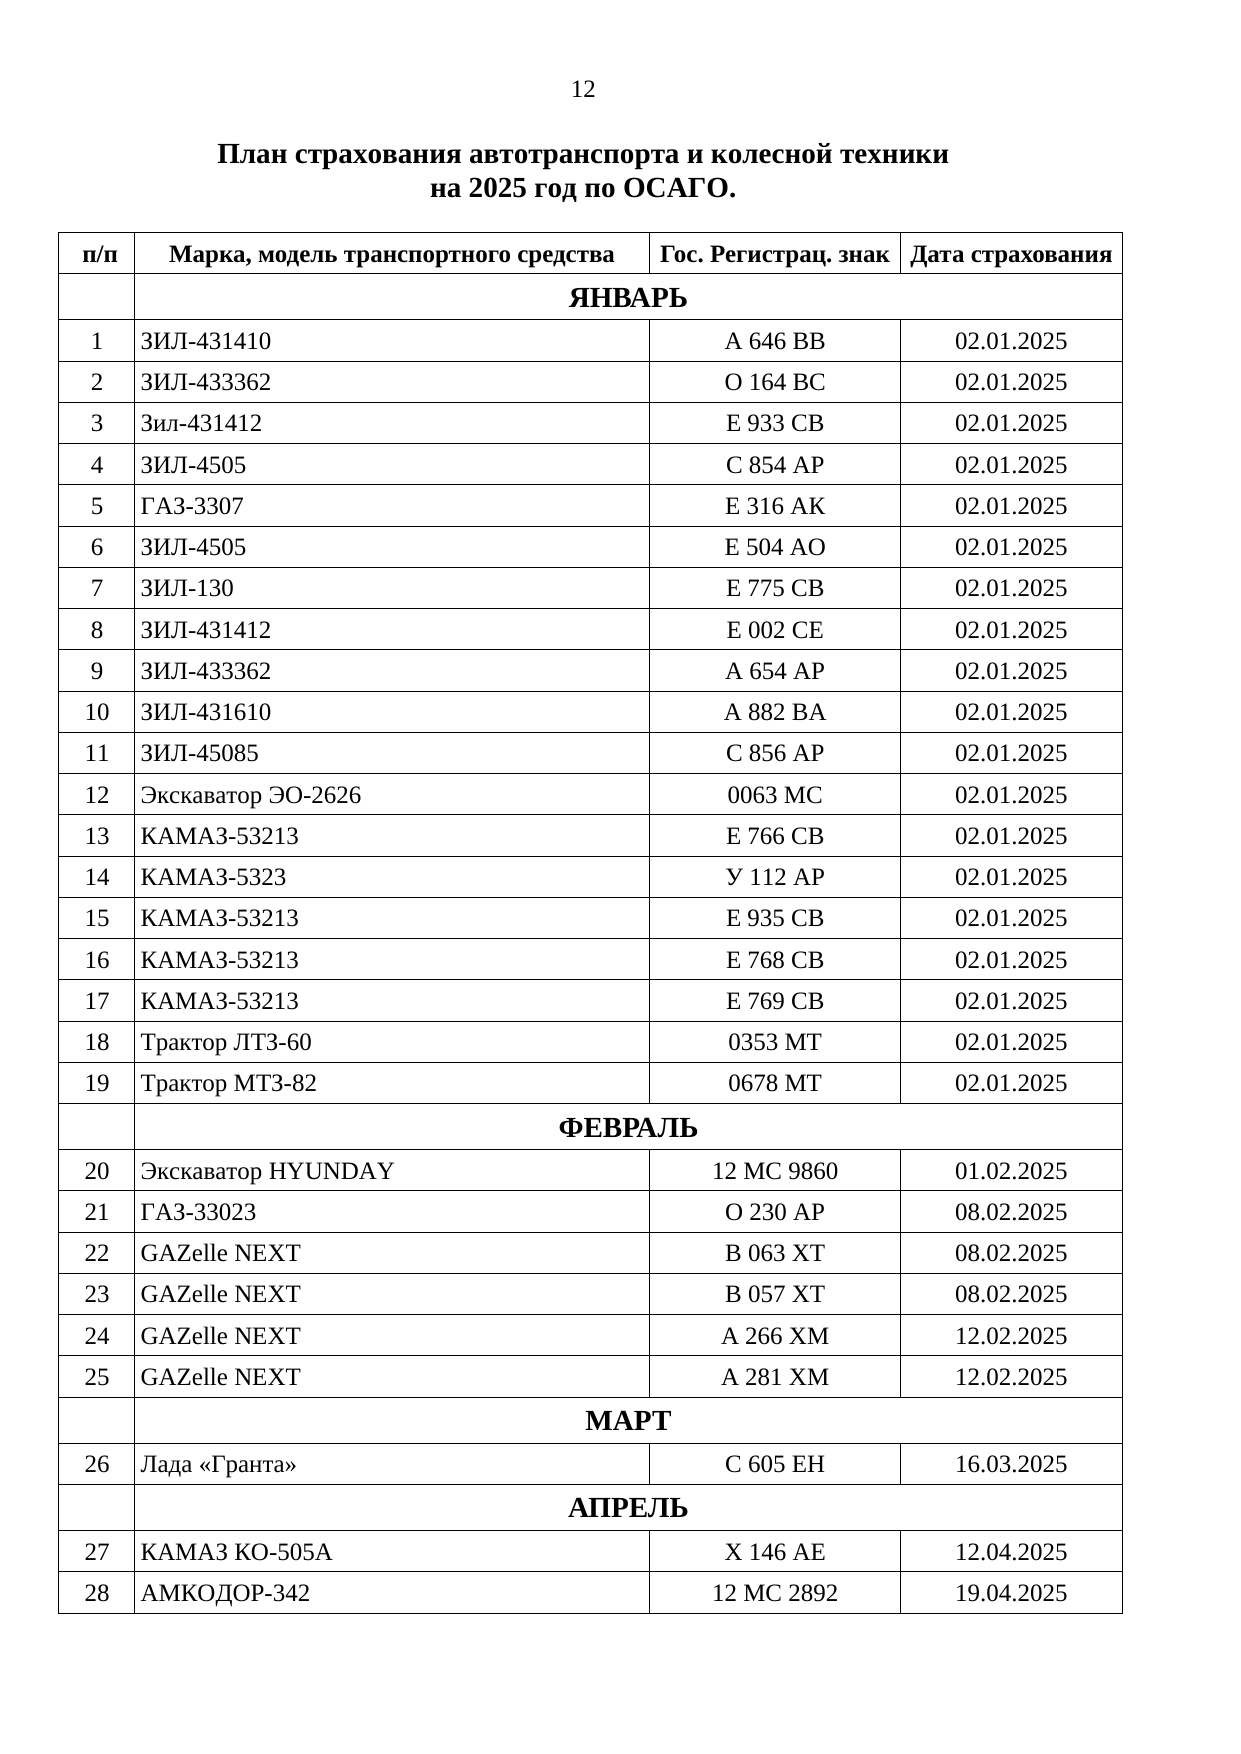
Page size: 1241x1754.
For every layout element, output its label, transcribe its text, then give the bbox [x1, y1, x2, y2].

table_cell Трактор ЛТЗ-60 [135, 1022, 649, 1062]
table_cell [59, 1104, 134, 1149]
table_cell [59, 1485, 134, 1530]
table_cell 02.01.2025 [901, 568, 1122, 608]
table_header Дата страхования [901, 233, 1122, 273]
table_cell У 112 АР [650, 857, 900, 897]
table_cell 23 [59, 1274, 134, 1314]
table_cell 27 [59, 1531, 134, 1571]
table_cell 0353 МТ [650, 1022, 900, 1062]
table_cell 02.01.2025 [901, 403, 1122, 443]
table_cell 12 [59, 774, 134, 814]
table_cell 0678 МТ [650, 1063, 900, 1103]
table_cell А 281 ХМ [650, 1356, 900, 1397]
table_cell 02.01.2025 [901, 650, 1122, 691]
table_cell Трактор МТЗ-82 [135, 1063, 649, 1103]
table_cell Е 775 СВ [650, 568, 900, 608]
table_cell 15 [59, 898, 134, 938]
table_cell 02.01.2025 [901, 939, 1122, 979]
table_cell 02.01.2025 [901, 692, 1122, 732]
table_cell 0063 МС [650, 774, 900, 814]
table_cell В 057 ХТ [650, 1274, 900, 1314]
table_cell Е 504 АО [650, 527, 900, 567]
table_cell Е 002 СЕ [650, 609, 900, 649]
table_cell Лада «Гранта» [135, 1444, 649, 1484]
table_cell 08.02.2025 [901, 1233, 1122, 1273]
table_cell 19 [59, 1063, 134, 1103]
table_cell 02.01.2025 [901, 444, 1122, 484]
table_cell Экскаватор HYUNDAY [135, 1150, 649, 1190]
table_cell Экскаватор ЭО-2626 [135, 774, 649, 814]
table_cell С 856 АР [650, 733, 900, 773]
table_cell В 063 ХТ [650, 1233, 900, 1273]
table_cell 14 [59, 857, 134, 897]
table_cell 08.02.2025 [901, 1191, 1122, 1232]
table_cell 02.01.2025 [901, 774, 1122, 814]
table_header п/п [59, 233, 134, 273]
table_cell ГАЗ-33023 [135, 1191, 649, 1232]
table_cell ЗИЛ-431410 [135, 320, 649, 361]
table_cell 02.01.2025 [901, 320, 1122, 361]
table_cell 9 [59, 650, 134, 691]
table_cell 4 [59, 444, 134, 484]
table_cell 02.01.2025 [901, 527, 1122, 567]
table_cell С 605 ЕН [650, 1444, 900, 1484]
table_header Марка, модель транспортного средства [135, 233, 649, 273]
table_cell 6 [59, 527, 134, 567]
table_cell 02.01.2025 [901, 733, 1122, 773]
table_cell 12.02.2025 [901, 1315, 1122, 1355]
table_cell Е 768 СВ [650, 939, 900, 979]
table_cell 25 [59, 1356, 134, 1397]
table_cell О 164 ВС [650, 362, 900, 402]
table_cell 02.01.2025 [901, 980, 1122, 1021]
table_cell 28 [59, 1572, 134, 1612]
table_cell ЗИЛ-431610 [135, 692, 649, 732]
table_cell КАМАЗ-53213 [135, 815, 649, 856]
table_cell ЗИЛ-433362 [135, 362, 649, 402]
table_cell КАМАЗ-53213 [135, 939, 649, 979]
table_cell Е 766 СВ [650, 815, 900, 856]
table_cell 17 [59, 980, 134, 1021]
table_cell 12 МС 2892 [650, 1572, 900, 1612]
table_cell А 646 ВВ [650, 320, 900, 361]
table_cell GAZelle NEXT [135, 1233, 649, 1273]
table_cell АМКОДОР-342 [135, 1572, 649, 1612]
table_cell КАМАЗ-53213 [135, 980, 649, 1021]
table_cell 02.01.2025 [901, 1022, 1122, 1062]
table_cell КАМАЗ-53213 [135, 898, 649, 938]
table_cell Е 935 СВ [650, 898, 900, 938]
table_cell 13 [59, 815, 134, 856]
table_cell 18 [59, 1022, 134, 1062]
table_cell КАМАЗ КО-505А [135, 1531, 649, 1571]
table_cell Зил-431412 [135, 403, 649, 443]
table_cell 3 [59, 403, 134, 443]
table_cell О 230 АР [650, 1191, 900, 1232]
table_cell Х 146 АЕ [650, 1531, 900, 1571]
table_cell 02.01.2025 [901, 609, 1122, 649]
table_cell 02.01.2025 [901, 362, 1122, 402]
table_cell 16 [59, 939, 134, 979]
table_cell С 854 АР [650, 444, 900, 484]
table_cell 19.04.2025 [901, 1572, 1122, 1612]
table_cell АПРЕЛЬ [135, 1485, 1122, 1530]
table_cell ЗИЛ-431412 [135, 609, 649, 649]
table_cell 16.03.2025 [901, 1444, 1122, 1484]
table_cell ЗИЛ-4505 [135, 527, 649, 567]
table_cell 22 [59, 1233, 134, 1273]
table_cell Е 769 СВ [650, 980, 900, 1021]
table_cell А 654 АР [650, 650, 900, 691]
table_cell ЗИЛ-130 [135, 568, 649, 608]
table_cell 08.02.2025 [901, 1274, 1122, 1314]
table_header Гос. Регистрац. знак [650, 233, 900, 273]
table_cell 02.01.2025 [901, 857, 1122, 897]
table_cell 12 МС 9860 [650, 1150, 900, 1190]
table_cell Е 933 СВ [650, 403, 900, 443]
table_cell GAZelle NEXT [135, 1274, 649, 1314]
table_cell GAZelle NEXT [135, 1356, 649, 1397]
table_cell ЗИЛ-4505 [135, 444, 649, 484]
table_cell 02.01.2025 [901, 1063, 1122, 1103]
table_cell [59, 274, 134, 319]
table_cell КАМАЗ-5323 [135, 857, 649, 897]
table_cell А 882 ВА [650, 692, 900, 732]
table_cell 02.01.2025 [901, 815, 1122, 856]
table_cell 7 [59, 568, 134, 608]
text План страхования автотранспорта и колесной техники [103, 136, 1063, 170]
table_cell ГАЗ-3307 [135, 485, 649, 526]
table_cell 21 [59, 1191, 134, 1232]
table_cell Е 316 АК [650, 485, 900, 526]
table_cell ФЕВРАЛЬ [135, 1104, 1122, 1149]
table_cell 26 [59, 1444, 134, 1484]
table_cell 2 [59, 362, 134, 402]
table_cell GAZelle NEXT [135, 1315, 649, 1355]
table_cell А 266 ХМ [650, 1315, 900, 1355]
table_cell 8 [59, 609, 134, 649]
table_cell 10 [59, 692, 134, 732]
table_cell ЯНВАРЬ [135, 274, 1122, 319]
text на 2025 год по ОСАГО. [103, 170, 1063, 203]
table_cell 20 [59, 1150, 134, 1190]
table_cell 02.01.2025 [901, 485, 1122, 526]
table_cell 11 [59, 733, 134, 773]
table_cell 12.02.2025 [901, 1356, 1122, 1397]
table_cell МАРТ [135, 1398, 1122, 1443]
table_cell 24 [59, 1315, 134, 1355]
table_cell [59, 1398, 134, 1443]
table_cell 01.02.2025 [901, 1150, 1122, 1190]
table_cell ЗИЛ-433362 [135, 650, 649, 691]
table_cell 5 [59, 485, 134, 526]
table_cell 1 [59, 320, 134, 361]
table_cell 12.04.2025 [901, 1531, 1122, 1571]
table_cell ЗИЛ-45085 [135, 733, 649, 773]
table_cell 02.01.2025 [901, 898, 1122, 938]
